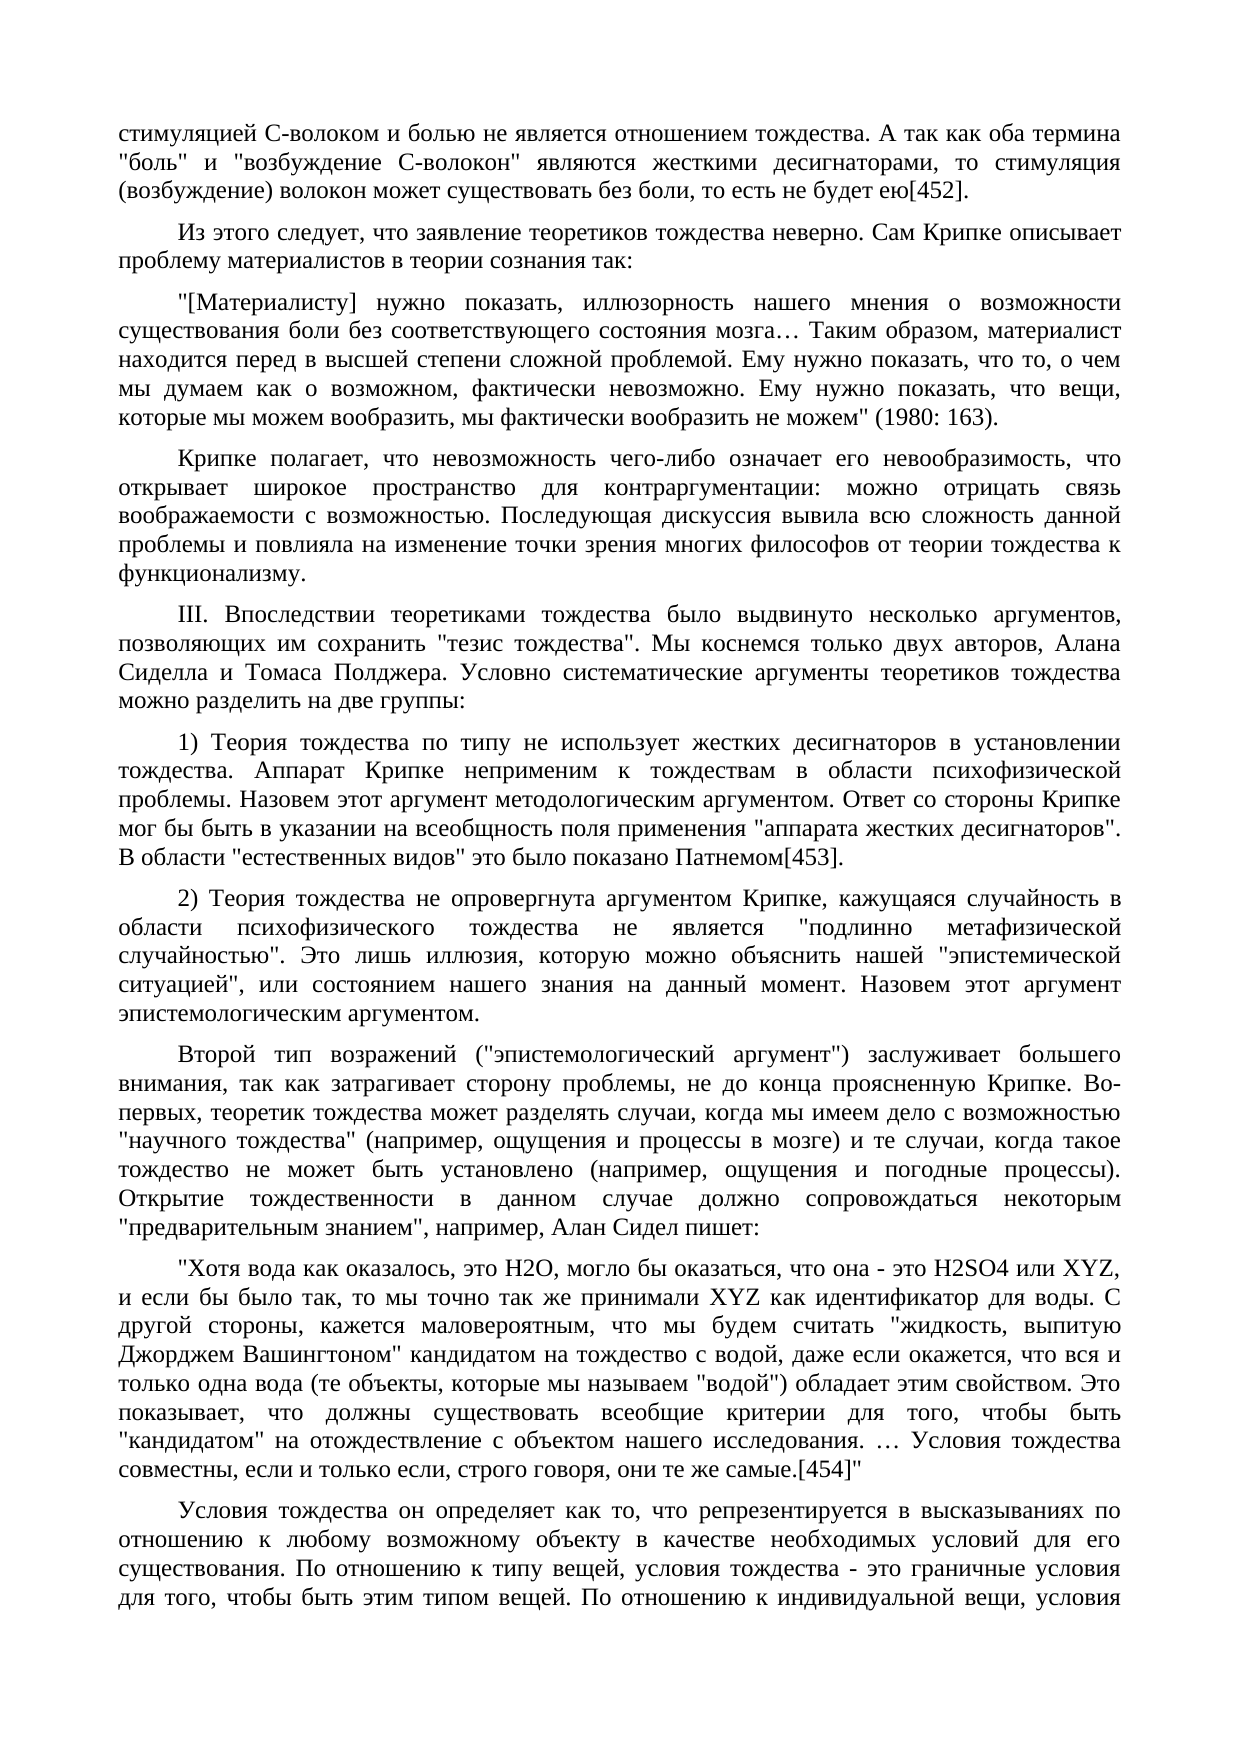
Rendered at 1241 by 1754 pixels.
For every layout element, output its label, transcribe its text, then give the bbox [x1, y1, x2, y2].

text 2) Теория тождества не опровергнута аргументом Крипке, кажущаяся случайность в области психофизического тождества не является "подлинно метафизической случайностью". Это лишь иллюзия, которую можно объяснить нашей "эпистемической ситуацией", или состоянием нашего знания на данный момент. Назовем этот аргумент эпистемологическим аргументом. [118, 883, 1122, 1027]
text "Хотя вода как оказалось, это H2O, могло бы оказаться, что она - это H2SO4 или XYZ, и если бы было так, то мы точно так же принимали XYZ как идентификатор для воды. С другой стороны, кажется маловероятным, что мы будем считать "жидкость, выпитую Джорджем Вашингтоном" кандидатом на тождество с водой, даже если окажется, что вся и только одна вода (те объекты, которые мы называем "водой") обладает этим свойством. Это показывает, что должны существовать всеобщие критерии для того, чтобы быть "кандидатом" на отождествление с объектом нашего исследования. … Условия тождества совместны, если и только если, строго говоря, они те же самые.[454]" [118, 1253, 1122, 1483]
text "[Материалисту] нужно показать, иллюзорность нашего мнения о возможности существования боли без соответствующего состояния мозга… Таким образом, материалист находится перед в высшей степени сложной проблемой. Ему нужно показать, что то, о чем мы думаем как о возможном, фактически невозможно. Ему нужно показать, что вещи, которые мы можем вообразить, мы фактически вообразить не можем" (1980: 163). [118, 287, 1122, 431]
text 1) Теория тождества по типу не использует жестких десигнаторов в установлении тождества. Аппарат Крипке неприменим к тождествам в области психофизической проблемы. Назовем этот аргумент методологическим аргументом. Ответ со стороны Крипке мог бы быть в указании на всеобщность поля применения "аппарата жестких десигнаторов". В области "естественных видов" это было показано Патнемом[453]. [118, 727, 1122, 871]
text Из этого следует, что заявление теоретиков тождества неверно. Сам Крипке описывает проблему материалистов в теории сознания так: [118, 217, 1122, 274]
text III. Впоследствии теоретиками тождества было выдвинуто несколько аргументов, позволяющих им сохранить "тезис тождества". Мы коснемся только двух авторов, Алана Сиделла и Томаса Полджера. Условно систематические аргументы теоретиков тождества можно разделить на две группы: [118, 599, 1122, 714]
text Крипке полагает, что невозможность чего-либо означает его невообразимость, что открывает широкое пространство для контраргументации: можно отрицать связь воображаемости с возможностью. Последующая дискуссия вывила всю сложность данной проблемы и повлияла на изменение точки зрения многих философов от теории тождества к функционализму. [118, 443, 1122, 587]
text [118, 118, 1122, 204]
text Второй тип возражений ("эпистемологический аргумент") заслуживает большего внимания, так как затрагивает сторону проблемы, не до конца проясненную Крипке. Во-первых, теоретик тождества может разделять случаи, когда мы имеем дело с возможностью "научного тождества" (например, ощущения и процессы в мозге) и те случаи, когда такое тождество не может быть установлено (например, ощущения и погодные процессы). Открытие тождественности в данном случае должно сопровождаться некоторым "предварительным знанием", например, Алан Сидел пишет: [118, 1039, 1122, 1241]
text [118, 1496, 1122, 1611]
